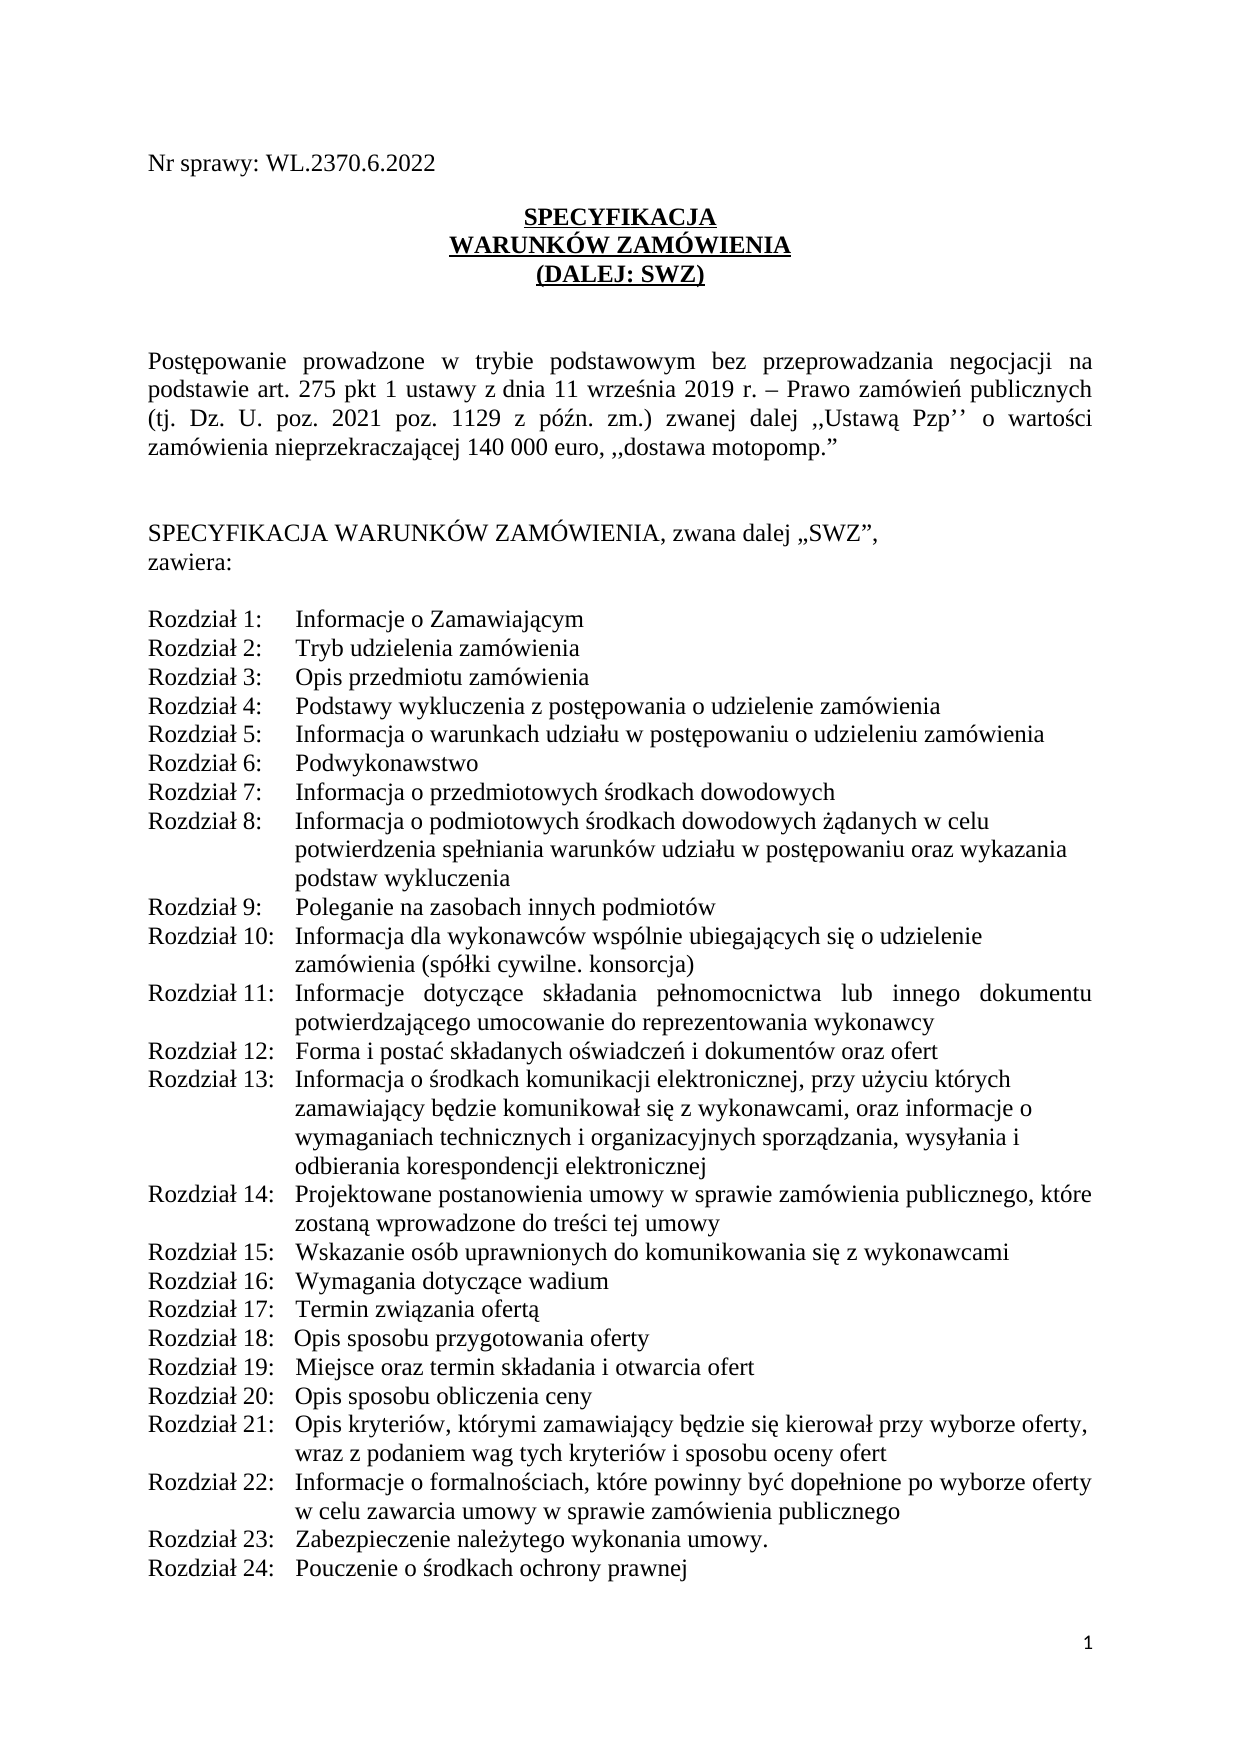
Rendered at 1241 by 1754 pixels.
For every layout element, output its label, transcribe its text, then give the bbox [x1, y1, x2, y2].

text Rozdział 14: Projektowane postanowienia umowy w sprawie zamówienia publicznego, które zostaną wprowadzone do treści tej umowy [148, 1179, 1093, 1237]
text WARUNKÓW ZAMÓWIENIA [148, 230, 1093, 259]
text Rozdział 10: Informacja dla wykonawców wspólnie ubiegających się o udzielenie zamówienia (spółki cywilne. konsorcja) [148, 921, 1093, 978]
text Postępowanie prowadzone w trybie podstawowym bez przeprowadzania negocjacji na podstawie art. 275 pkt 1 ustawy z dnia 11 września 2019 r. – Prawo zamówień publicznych (tj. Dz. U. poz. 2021 poz. 1129 z późn. zm.) zwanej dalej ,,Ustawą Pzp’’ o wartości zamówienia nieprzekraczającej 140 000 euro, ,,dostawa motopomp.” [148, 346, 1093, 461]
text Rozdział 12: Forma i postać składanych oświadczeń i dokumentów oraz ofert [148, 1036, 1093, 1064]
text Rozdział 2: Tryb udzielenia zamówienia [148, 633, 1093, 662]
text Rozdział 23: Zabezpieczenie należytego wykonania umowy. [148, 1524, 1093, 1553]
text Rozdział 4: Podstawy wykluczenia z postępowania o udzielenie zamówienia [148, 691, 1093, 719]
text Rozdział 19: Miejsce oraz termin składania i otwarcia ofert [148, 1352, 1093, 1381]
text Rozdział 17: Termin związania ofertą [148, 1294, 1093, 1323]
text Rozdział 1: Informacje o Zamawiającym [148, 604, 1093, 633]
text SPECYFIKACJA [148, 202, 1093, 230]
text Rozdział 7: Informacja o przedmiotowych środkach dowodowych [148, 777, 1093, 806]
text Rozdział 21: Opis kryteriów, którymi zamawiający będzie się kierował przy wyborze oferty, wraz z podaniem wag tych kryteriów i sposobu oceny ofert [148, 1409, 1093, 1467]
text Rozdział 22: Informacje o formalnościach, które powinny być dopełnione po wyborze oferty w celu zawarcia umowy w sprawie zamówienia publicznego [148, 1467, 1093, 1524]
text Rozdział 16: Wymagania dotyczące wadium [148, 1266, 1093, 1294]
text Rozdział 11: Informacje dotyczące składania pełnomocnictwa lub innego dokumentu potwierdzającego umocowanie do reprezentowania wykonawcy [148, 978, 1093, 1036]
text SPECYFIKACJA WARUNKÓW ZAMÓWIENIA, zwana dalej „SWZ”, [148, 518, 1093, 547]
text Rozdział 5: Informacja o warunkach udziału w postępowaniu o udzieleniu zamówienia [148, 719, 1093, 748]
text Rozdział 20: Opis sposobu obliczenia ceny [148, 1381, 1093, 1409]
text Rozdział 24: Pouczenie o środkach ochrony prawnej [148, 1553, 1093, 1582]
text Rozdział 8: Informacja o podmiotowych środkach dowodowych żądanych w celu potwierdzenia spełniania warunków udziału w postępowaniu oraz wykazania podstaw wykluczenia [148, 806, 1093, 892]
text Rozdział 13: Informacja o środkach komunikacji elektronicznej, przy użyciu których zamawiający będzie komunikował się z wykonawcami, oraz informacje o wymaganiach technicznych i organizacyjnych sporządzania, wysyłania i odbierania korespondencji elektronicznej [148, 1064, 1093, 1179]
text Rozdział 3: Opis przedmiotu zamówienia [148, 662, 1093, 691]
text Rozdział 15: Wskazanie osób uprawnionych do komunikowania się z wykonawcami [148, 1237, 1093, 1266]
text (DALEJ: SWZ) [148, 259, 1093, 288]
text Rozdział 9: Poleganie na zasobach innych podmiotów [148, 892, 1093, 921]
text Rozdział 18: Opis sposobu przygotowania oferty [148, 1323, 1093, 1352]
text Rozdział 6: Podwykonawstwo [148, 748, 1093, 777]
text zawiera: [148, 547, 1093, 576]
text Nr sprawy: WL.2370.6.2022 [148, 148, 1093, 176]
